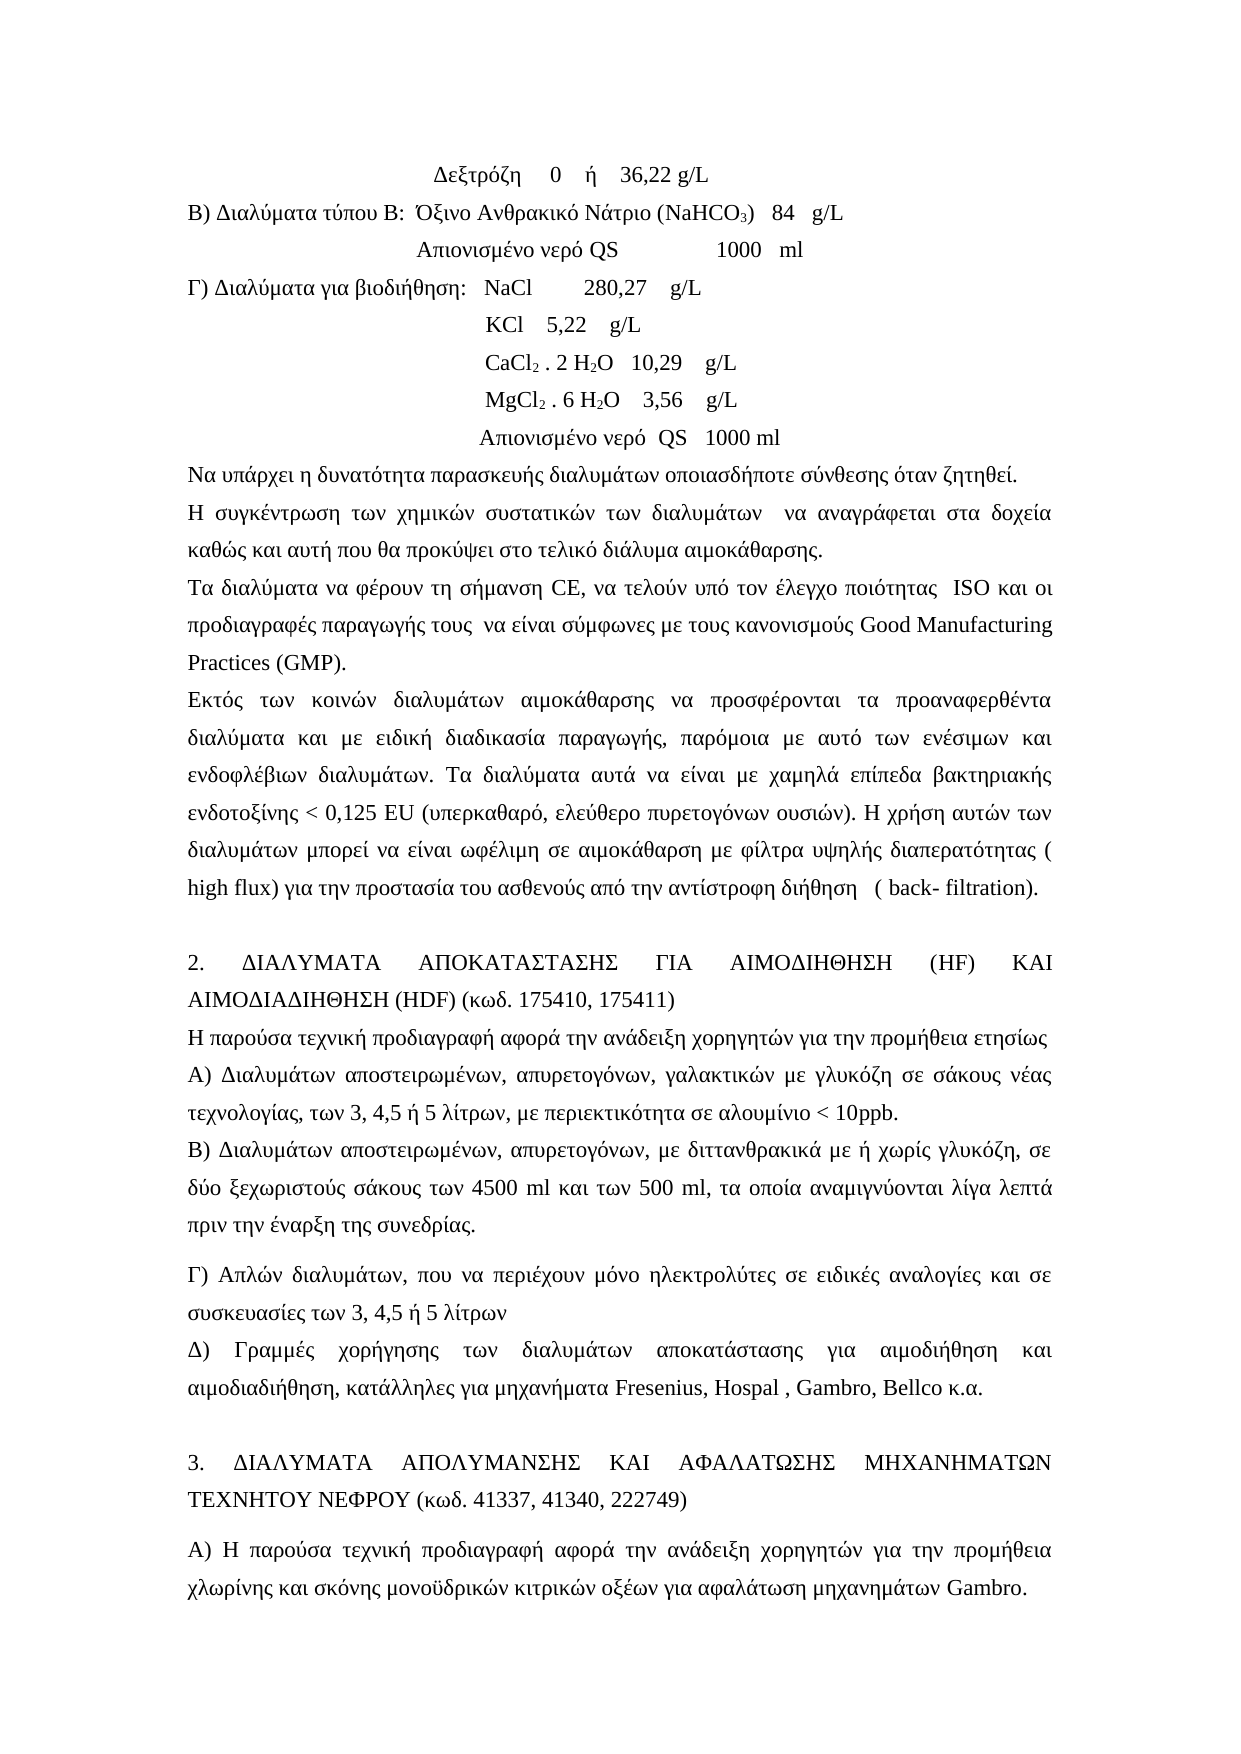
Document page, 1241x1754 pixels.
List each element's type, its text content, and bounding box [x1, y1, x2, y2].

text 2. ΔΙΑΛΥΜΑΤΑ ΑΠΟΚΑΤΑΣΤΑΣΗΣ ΓΙΑ ΑΙΜΟΔΙΗΘΗΣΗ (HF) ΚΑΙ ΑΙΜΟΔΙΑΔΙΗΘΗΣΗ (HDF) (κωδ. 175410, 175411) [187, 937, 1053, 1012]
text Να υπάρχει η δυνατότητα παρασκευής διαλυμάτων οποιασδήποτε σύνθεσης όταν ζητηθεί. [187, 450, 1053, 487]
text Η συγκέντρωση των χημικών συστατικών των διαλυμάτων να αναγράφεται στα δοχεία καθώς και αυτή που θα προκύψει στο τελικό διάλυμα αιμοκάθαρσης. [187, 487, 1053, 562]
text Δ) Γραμμές χορήγησης των διαλυμάτων αποκατάστασης για αιμοδιήθηση και αιμοδιαδιήθηση, κατάλληλες για μηχανήματα Fresenius, Hospal , Gambro, Bellco κ.α. [187, 1325, 1053, 1400]
text Β) Διαλύματα τύπου Β: Όξινο Ανθρακικό Νάτριο (NaHCO3) 84 g/L [187, 187, 1053, 225]
text Γ) Διαλύματα για βιοδιήθηση: NaCl 280,27 g/L [187, 262, 1053, 300]
text Απιονισμένο νερό QS 1000 ml [187, 225, 1053, 262]
text Η παρούσα τεχνική προδιαγραφή αφορά την ανάδειξη χορηγητών για την προμήθεια ετησίως [187, 1012, 1053, 1050]
text Δεξτρόζη 0 ή 36,22 g/L [187, 150, 1053, 187]
text Α) Διαλυμάτων αποστειρωμένων, απυρετογόνων, γαλακτικών με γλυκόζη σε σάκους νέας τεχνολογίας, των 3, 4,5 ή 5 λίτρων, με περιεκτικότητα σε αλουμίνιο < 10ppb. [187, 1050, 1053, 1125]
text Α) Η παρούσα τεχνική προδιαγραφή αφορά την ανάδειξη χορηγητών για την προμήθεια χλωρίνης και σκόνης μονοϋδρικών κιτρικών οξέων για αφαλάτωση μηχανημάτων Gambro. [187, 1525, 1053, 1600]
text Β) Διαλυμάτων αποστειρωμένων, απυρετογόνων, με διττανθρακικά με ή χωρίς γλυκόζη, σε δύο ξεχωριστούς σάκους των 4500 ml και των 500 ml, τα οποία αναμιγνύονται λίγα λεπτά πριν την έναρξη της συνεδρίας. [187, 1125, 1053, 1237]
text Γ) Απλών διαλυμάτων, που να περιέχουν μόνο ηλεκτρολύτες σε ειδικές αναλογίες και σε συσκευασίες των 3, 4,5 ή 5 λίτρων [187, 1250, 1053, 1325]
text KCl 5,22 g/L [187, 300, 1053, 337]
text CaCl2 . 2 H2O 10,29 g/L [187, 337, 1053, 375]
text 3. ΔΙΑΛΥΜΑΤΑ ΑΠΟΛΥΜΑΝΣΗΣ ΚΑΙ ΑΦΑΛΑΤΩΣΗΣ ΜΗΧΑΝΗΜΑΤΩΝ ΤΕΧΝΗΤΟΥ ΝΕΦΡΟΥ (κωδ. 41337, 41340, 222749) [187, 1437, 1053, 1512]
text Τα διαλύματα να φέρουν τη σήμανση CE, να τελούν υπό τον έλεγχο ποιότητας ISO και οι προδιαγραφές παραγωγής τους να είναι σύμφωνες με τους κανονισμούς Good Manufacturing Practices (GMP). [187, 562, 1053, 675]
text Εκτός των κοινών διαλυμάτων αιμοκάθαρσης να προσφέρονται τα προαναφερθέντα διαλύματα και με ειδική διαδικασία παραγωγής, παρόμοια με αυτό των ενέσιμων και ενδοφλέβιων διαλυμάτων. Τα διαλύματα αυτά να είναι με χαμηλά επίπεδα βακτηριακής ενδοτοξίνης < 0,125 EU (υπερκαθαρό, ελεύθερο πυρετογόνων ουσιών). Η χρήση αυτών των διαλυμάτων μπορεί να είναι ωφέλιμη σε αιμοκάθαρση με φίλτρα υψηλής διαπερατότητας ( high flux) για την προστασία του ασθενούς από την αντίστροφη διήθηση ( back- filtration). [187, 675, 1053, 900]
text Απιονισμένο νερό QS 1000 ml [187, 412, 1053, 450]
text MgCl2 . 6 H2O 3,56 g/L [187, 375, 1053, 412]
